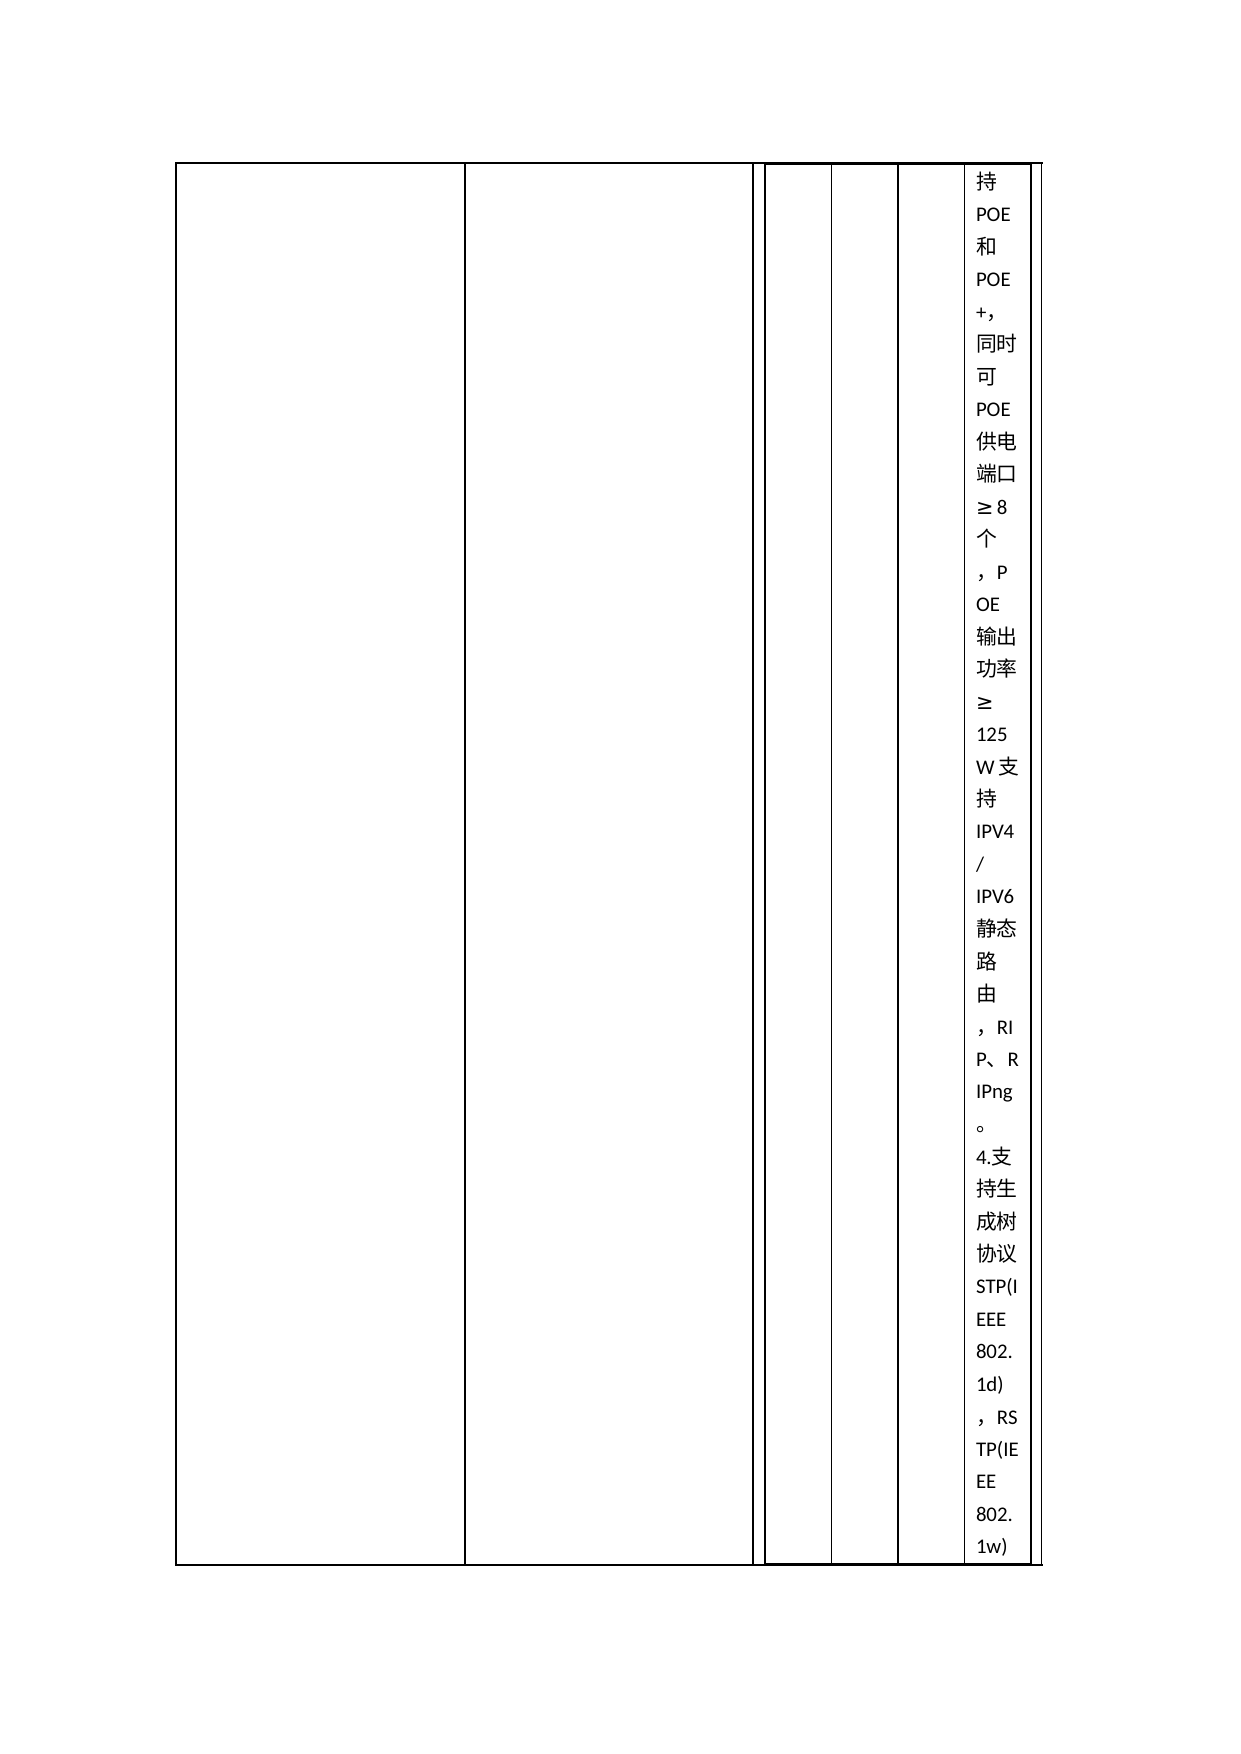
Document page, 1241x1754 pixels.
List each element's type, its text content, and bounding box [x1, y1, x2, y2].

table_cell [965, 165, 1030, 1563]
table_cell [832, 165, 897, 1563]
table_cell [766, 165, 831, 1563]
table_cell [177, 164, 464, 1564]
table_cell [1032, 164, 1041, 1564]
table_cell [899, 165, 964, 1563]
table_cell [754, 164, 764, 1564]
table_cell 1 [466, 164, 752, 1564]
